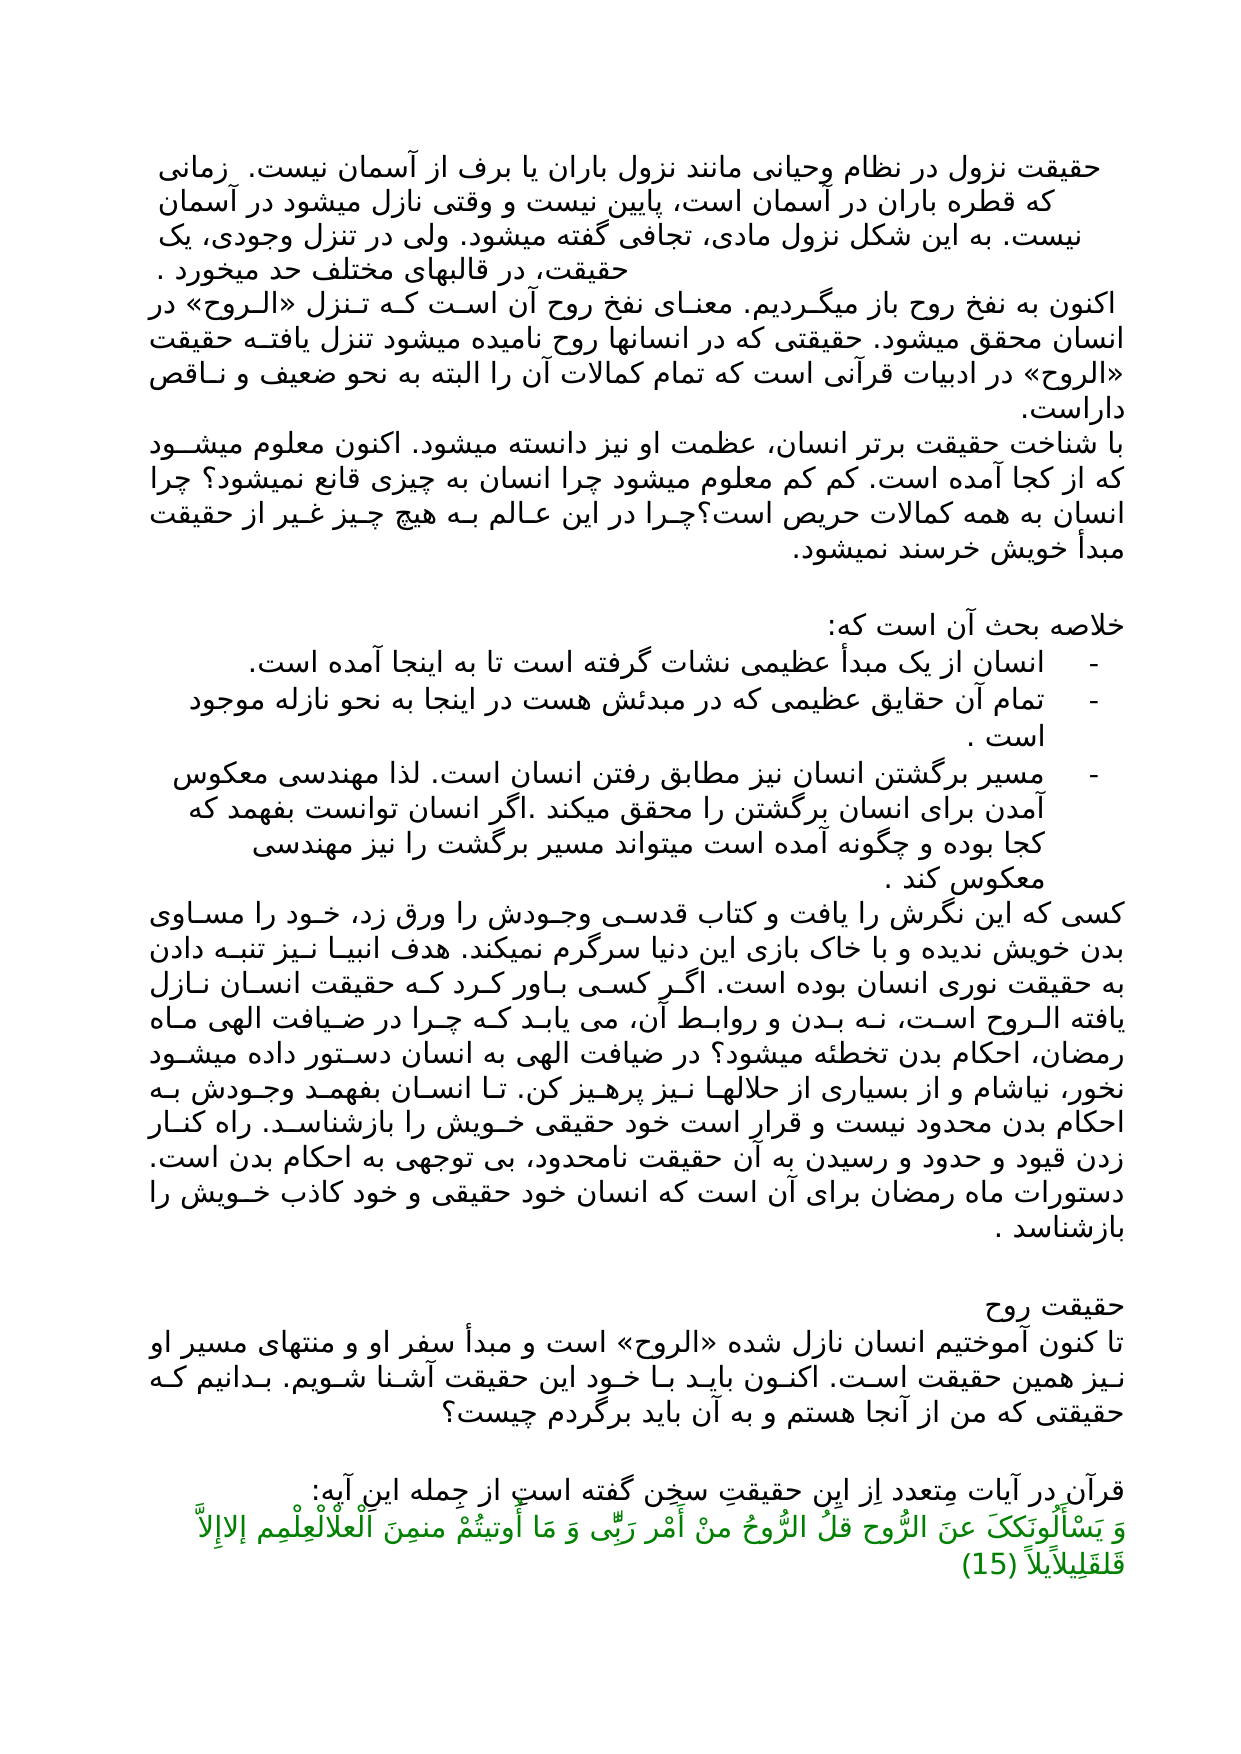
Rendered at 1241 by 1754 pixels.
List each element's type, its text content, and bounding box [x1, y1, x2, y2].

text با شناخت حقیقت برتر انسان، عظمت او نیز دانسته میشود. اکنون معلوم میشود که از کجا آمده است. کم کم معلوم میشود چرا انسان به چیزی قانع نمیشود؟ چرا انسان به همه کمالات حریص است؟چرا در این عالم به هیچ چیز غیر از حقیقت مبدأ خویش خرسند نمیشود. [149, 426, 1126, 565]
list انسان از یک مبدأ عظیمی نشات گرفته است تا به اینجا آمده است. [150, 645, 1089, 679]
text تا کنون آموختیم انسان نازل شده «الروح» است و مبدأ سفر او و منتهای مسیر او نیز همین حقیقت است. اکنون باید با خود این حقیقت آشنا شویم. بدانیم که حقیقتی که من از آنجا هستم و به آن باید برگردم چیست؟ [149, 1325, 1126, 1429]
text کسی که این نگرش را یافت و کتاب قدسی وجودش را ورق زد، خود را مساوی بدن خویش ندیده و با خاک بازی این دنیا سرگرم نمیکند. هدف انبیا نیز تنبه دادن به حقیقت نوری انسان بوده است. اگر کسی باور کرد که حقیقت انسان نازل یافته الروح است، نه بدن و روابط آن، می یابد که چرا در ضیافت الهی ماه رمضان، احکام بدن تخطئه میشود؟ در ضیافت الهی به انسان دستور داده میشود نخور، نیاشام و از بسیاری از حلالها نیز پرهیز کن. تا انسان بفهمد وجودش به احکام بدن محدود نیست و قرار است خود حقیقی خویش را بازشناسد. راه کنار زدن قیود و حدود و رسیدن به آن حقیقت نامحدود، بی توجهی به احکام بدن است. دستورات ماه رمضان برای آن است که انسان خود حقیقی و خود کاذب خویش را بازشناسد . [149, 896, 1126, 1245]
text قرآن در آیات مِتعدد اِز ایِن حقیقتِ سخِن گفته استِ از جِمله اینِ آیه: [150, 1473, 1125, 1507]
list مسیر برگشتن انسان نیز مطابق رفتن انسان است. لذا مهندسی معکوس آمدن برای انسان برگشتن را محقق میکند .اگر انسان توانست بفهمد که کجا بوده و چگونه آمده است میتواند مسیر برگشت را نیز مهندسی معکوس کند . [150, 756, 1089, 895]
list تمام آن حقایق عظیمی که در مبدئش هست در اینجا به نحو نازله موجود است . [150, 682, 1089, 753]
text وَ یَسْأَلُونَککَ عنَ الرُّوح قلُ الرُّوحُ منْ أَمْر رَبِِّّی وَ مََا أُوتیتُمْ منمِنَ الْعلْالْعِلْمِم إلاإِلاَّ قَلقَلِیلاًیلاً ﴿15﴾ [150, 1510, 1127, 1581]
text حقیقت نزول در نظام وحیانی مانند نزول باران یا برف از آسمان نیست. زمانی که قطره باران در آسمان است، پایین نیست و وقتی نازل میشود در آسمان نیست. به این شکل نزول مادی، تجافی گفته میشود. ولی در تنزل وجودی، یک حقیقت، در قالبهای مختلف حد میخورد . [149, 150, 1127, 286]
text حقیقت روح [150, 1288, 1125, 1322]
text خلاصه بحث آن است که: [150, 608, 1125, 642]
text اکنون به نفخ روح باز میگردیم. معنای نفخ روح آن است که تنزل «الروح» در انسان محقق میشود. حقیقتی که در انسانها روح نامیده میشود تنزل یافته حقیقت «الروح» در ادبیات قرآنی است که تمام کمالات آن را البته به نحو ضعیف و ناقص داراست. [149, 286, 1126, 425]
